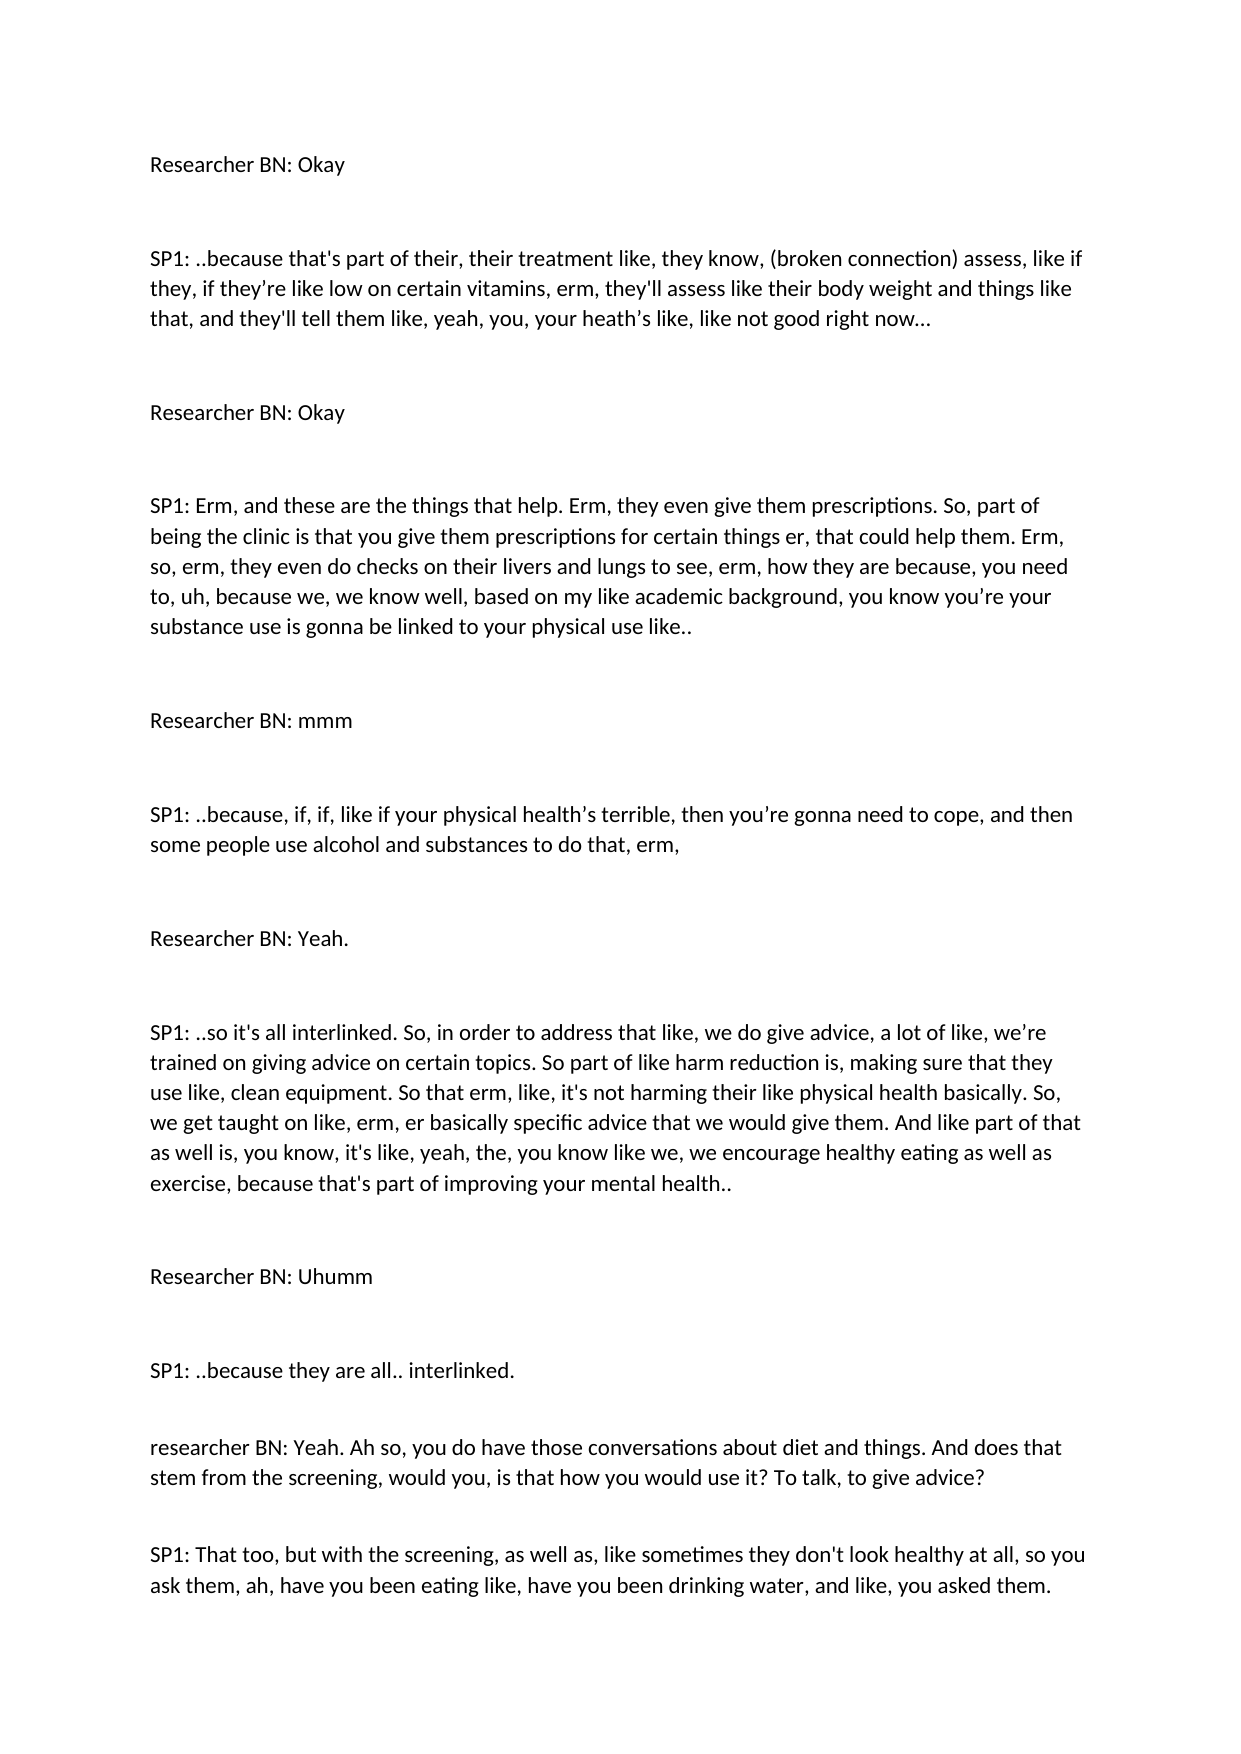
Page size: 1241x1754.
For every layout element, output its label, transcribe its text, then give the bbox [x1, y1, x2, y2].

text Researcher BN: Yeah. [150, 924, 1090, 952]
text SP1: ..because, if, if, like if your physical health’s terrible, then you’re gonna need to cope, and then some people use alcohol and substances to do that, erm, [150, 800, 1090, 858]
text Researcher BN: Okay [150, 398, 1090, 426]
text SP1: ..because they are all.. interlinked. [150, 1356, 1090, 1384]
text Researcher BN: mmm [150, 706, 1090, 734]
text Researcher BN: Okay [150, 150, 1090, 178]
text SP1: Erm, and these are the things that help. Erm, they even give them prescriptions. So, part of being the clinic is that you give them prescriptions for certain things er, that could help them. Erm, so, erm, they even do checks on their livers and lungs to see, erm, how they are because, you need to, uh, because we, we know well, based on my like academic background, you know you’re your substance use is gonna be linked to your physical use like.. [150, 492, 1090, 641]
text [150, 1510, 1090, 1599]
text Researcher BN: Uhumm [150, 1262, 1090, 1291]
text SP1: ..because that's part of their, their treatment like, they know, (broken connection) assess, like if they, if they’re like low on certain vitamins, erm, they'll assess like their body weight and things like that, and they'll tell them like, yeah, you, your heath’s like, like not good right now… [150, 244, 1090, 332]
text researcher BN: Yeah. Ah so, you do have those conversations about diet and things. And does that stem from the screening, would you, is that how you would use it? To talk, to give advice? [150, 1403, 1090, 1492]
text SP1: ..so it's all interlinked. So, in order to address that like, we do give advice, a lot of like, we’re trained on giving advice on certain topics. So part of like harm reduction is, making sure that they use like, clean equipment. So that erm, like, it's not harming their like physical health basically. So, we get taught on like, erm, er basically specific advice that we would give them. And like part of that as well is, you know, it's like, yeah, the, you know like we, we encourage healthy eating as well as exercise, because that's part of improving your mental health.. [150, 1018, 1090, 1197]
